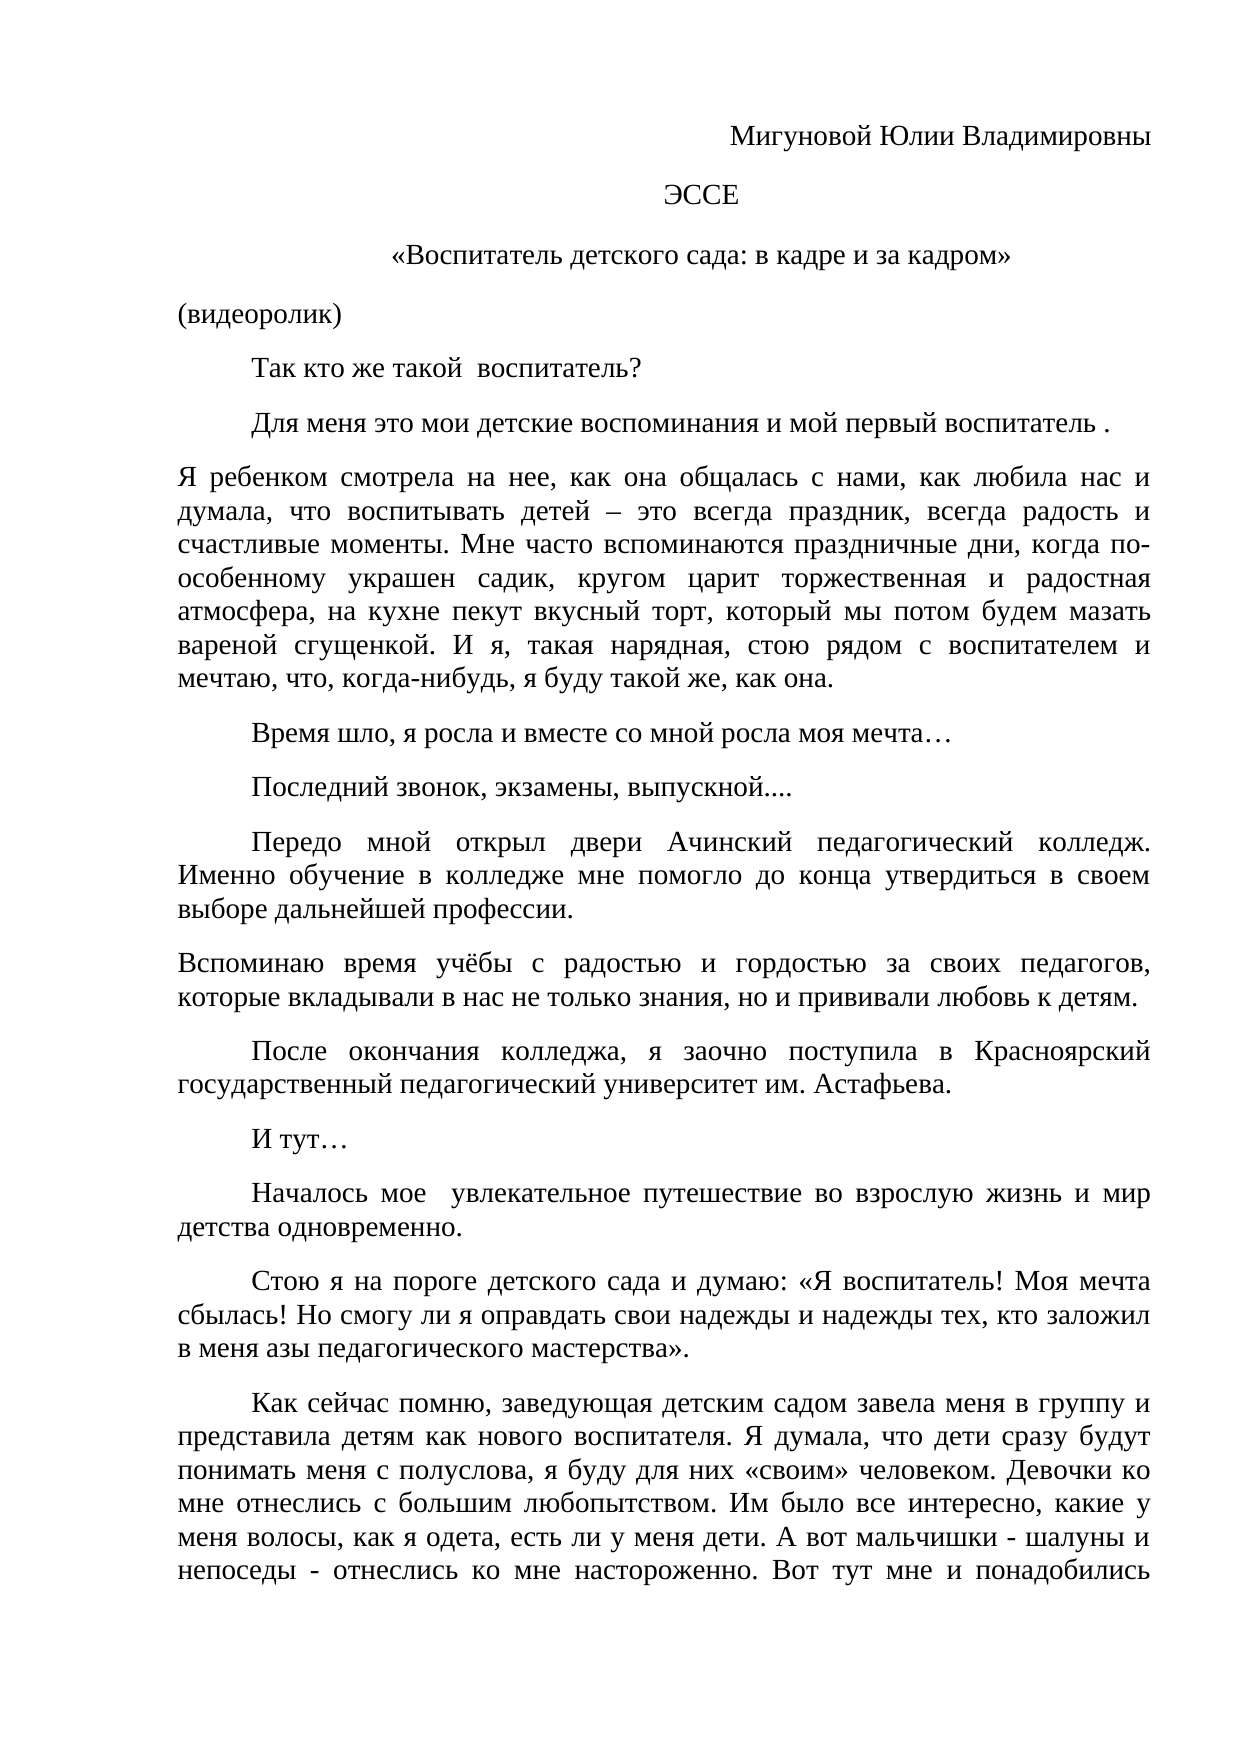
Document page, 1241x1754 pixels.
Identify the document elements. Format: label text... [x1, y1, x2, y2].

text Передо мной открыл двери Ачинский педагогический колледж. Именно обучение в колледже мне помогло до конца утвердиться в своем выборе дальнейшей профессии. [177, 824, 1152, 924]
text Мигуновой Юлии Владимировны [177, 118, 1152, 152]
text Я ребенком смотрела на нее, как она общалась с нами, как любила нас и думала, что воспитывать детей – это всегда праздник, всегда радость и счастливые моменты. Мне часто вспоминаются праздничные дни, когда по- особенному украшен садик, кругом царит торжественная и радостная атмосфера, на кухне пекут вкусный торт, который мы потом будем мазать вареной сгущенкой. И я, такая нарядная, стою рядом с воспитателем и мечтаю, что, когда-нибудь, я буду такой же, как она. [177, 459, 1152, 694]
text Вспоминаю время учёбы с радостью и гордостью за своих педагогов, которые вкладывали в нас не только знания, но и прививали любовь к детям. [177, 945, 1152, 1012]
text После окончания колледжа, я заочно поступила в Красноярский государственный педагогический университет им. Астафьева. [177, 1033, 1152, 1100]
text ЭССЕ [177, 177, 1152, 211]
text Стою я на пороге детского сада и думаю: «Я воспитатель! Моя мечта сбылась! Но смогу ли я оправдать свои надежды и надежды тех, кто заложил в меня азы педагогического мастерства». [177, 1263, 1152, 1364]
text Последний звонок, экзамены, выпускной.... [177, 769, 1152, 803]
text Так кто же такой воспитатель? [177, 351, 1152, 384]
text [177, 1385, 1152, 1586]
text Для меня это мои детские воспоминания и мой первый воспитатель . [177, 405, 1152, 438]
text (видеоролик) [177, 296, 1152, 330]
text Началось мое увлекательное путешествие во взрослую жизнь и мир детства одновременно. [177, 1175, 1152, 1242]
text «Воспитатель детского сада: в кадре и за кадром» [177, 237, 1152, 270]
text И тут… [177, 1121, 1152, 1154]
text Время шло, я росла и вместе со мной росла моя мечта… [177, 715, 1152, 748]
